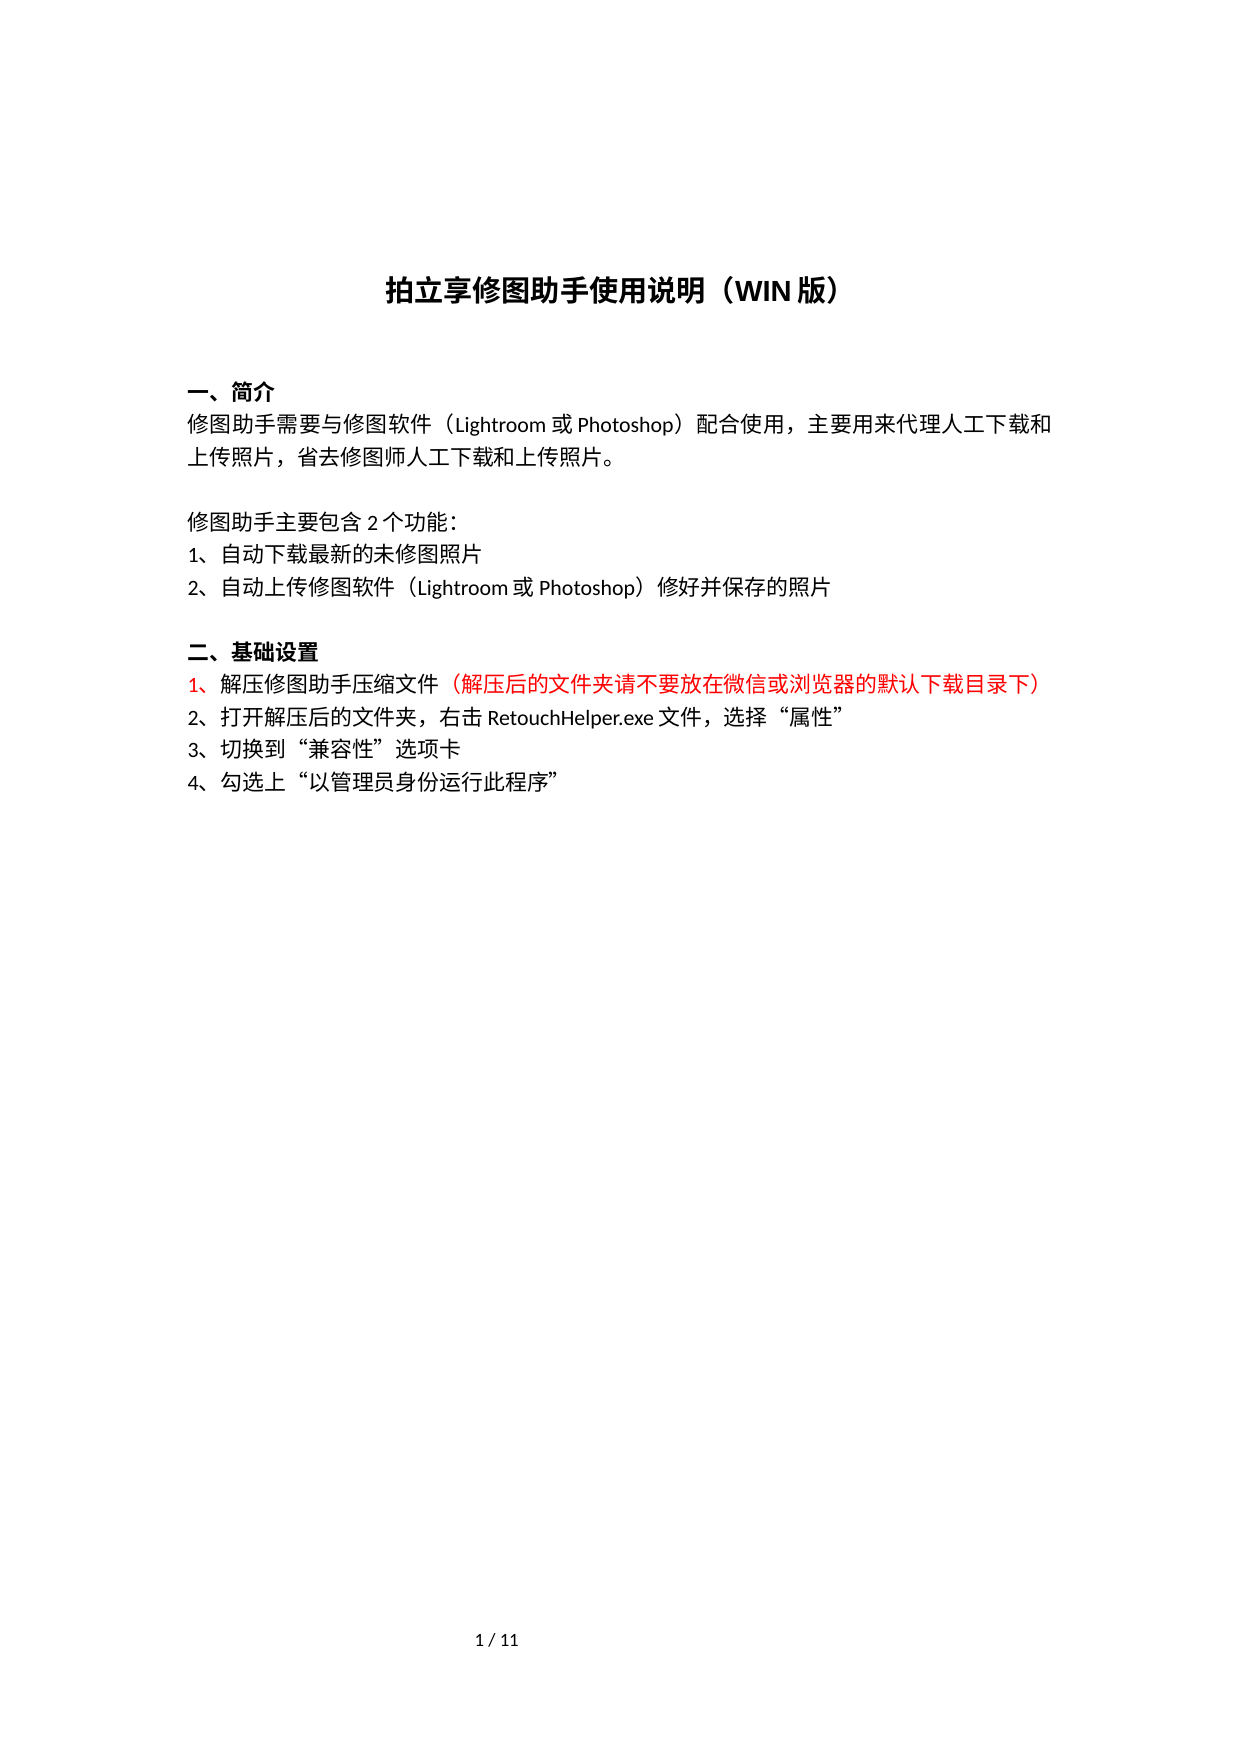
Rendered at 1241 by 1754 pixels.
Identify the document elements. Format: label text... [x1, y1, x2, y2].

text 2、自动上传修图软件（Lightroom或Photoshop）修好并保存的照片 [187, 569, 1053, 602]
list 二、基础设置 [187, 634, 1053, 667]
list 打开解压后的文件夹，右击RetouchHelper.exe文件，选择“属性” [187, 699, 1053, 732]
list 勾选上“以管理员身份运行此程序” [187, 764, 1053, 797]
text 修图助手主要包含2个功能： [187, 504, 1053, 537]
text 1、自动下载最新的未修图照片 [187, 537, 1053, 569]
text 修图助手需要与修图软件（Lightroom或Photoshop）配合使用，主要用来代理人工下载和上传照片，省去修图师人工下载和上传照片。 [187, 407, 1053, 472]
list 切换到“兼容性”选项卡 [187, 732, 1053, 764]
subtitle 拍立享修图助手使用说明（WIN版） [187, 256, 1053, 321]
list 解压修图助手压缩文件（解压后的文件夹请不要放在微信或浏览器的默认下载目录下） [187, 667, 1053, 699]
text 一、简介 [187, 374, 1053, 407]
